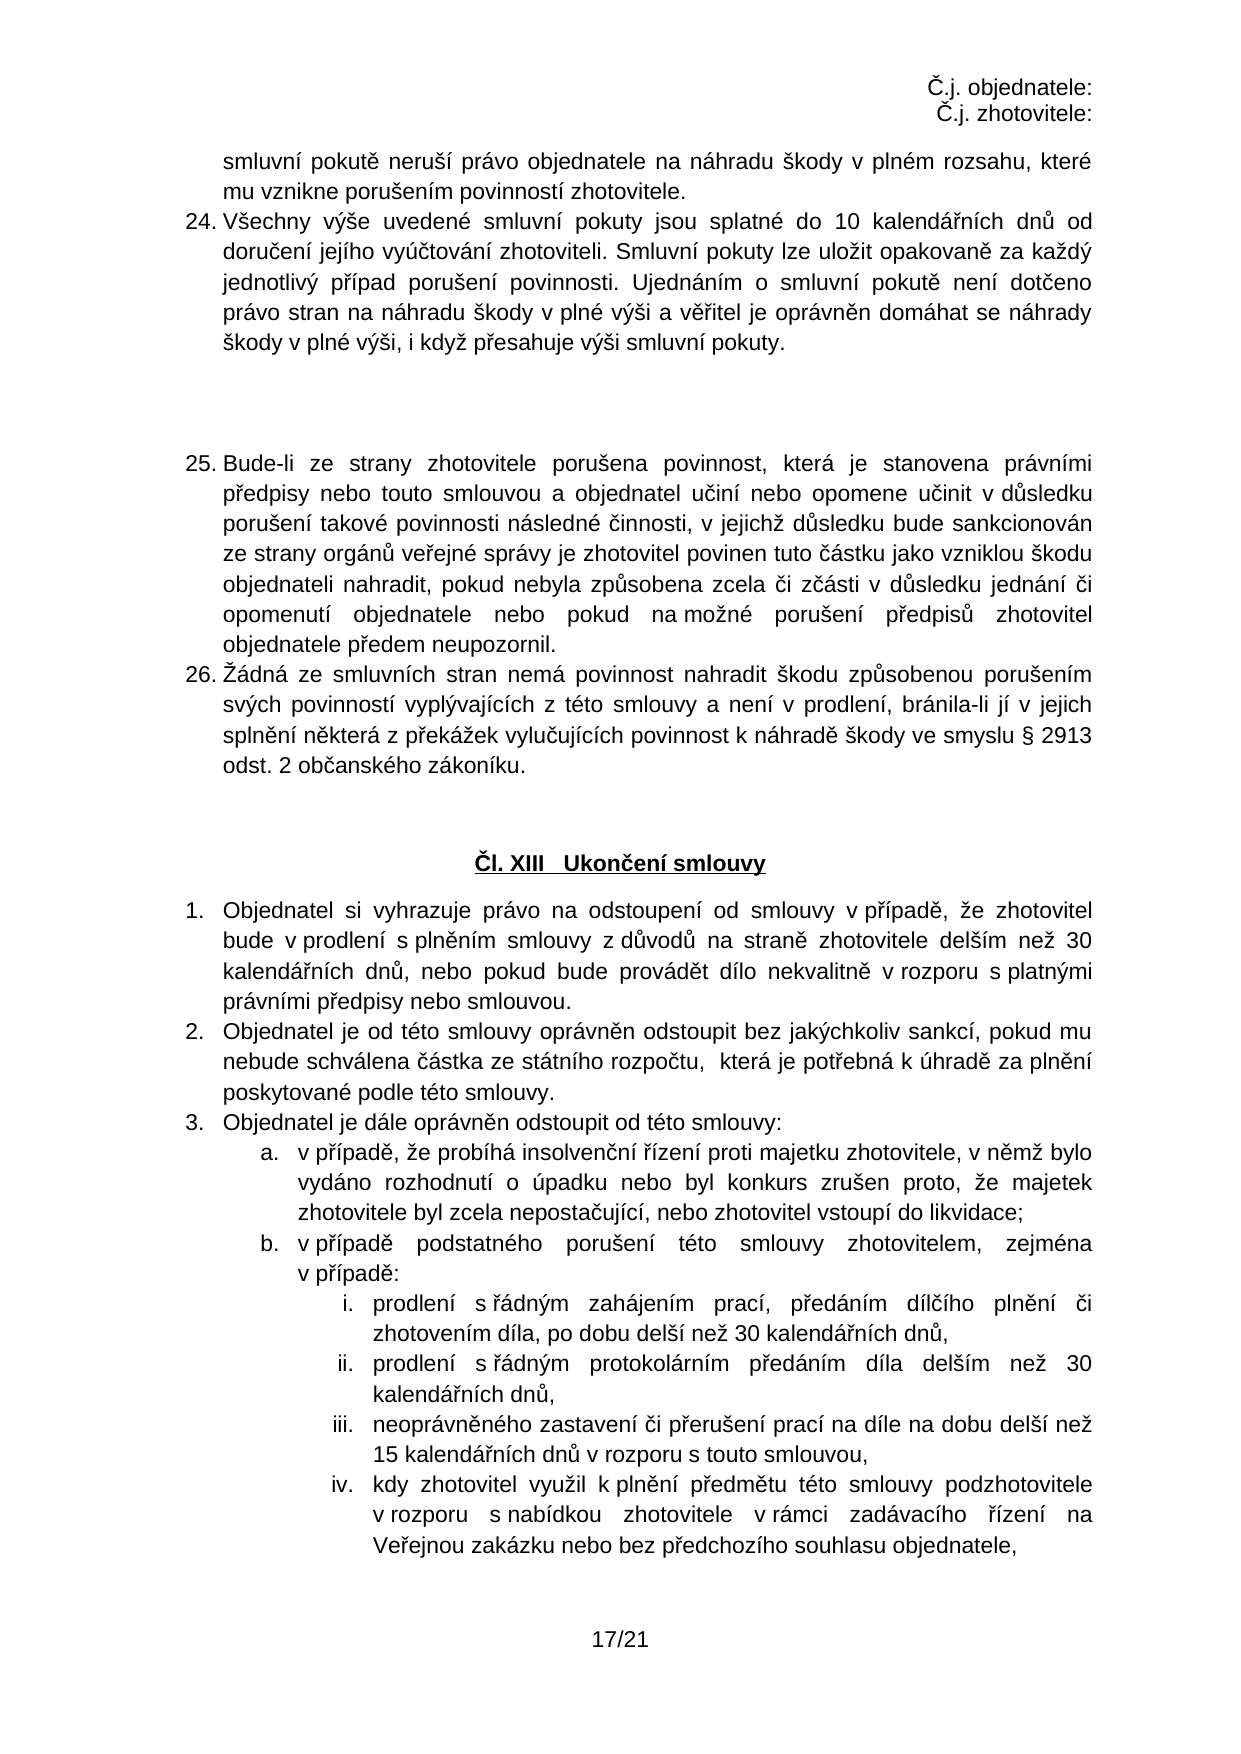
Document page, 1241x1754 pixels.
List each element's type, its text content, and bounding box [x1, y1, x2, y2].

list v případě, že probíhá insolvenční řízení proti majetku zhotovitele, v němž bylo vydáno rozhodnutí o úpadku nebo byl konkurs zrušen proto, že majetek zhotovitele byl zcela nepostačující, nebo zhotovitel vstoupí do likvidace; [260, 1139, 1093, 1226]
list prodlení s řádným protokolárním předáním díla delším než 30 kalendářních dnů, [354, 1350, 1093, 1407]
list Žádná ze smluvních stran nemá povinnost nahradit škodu způsobenou porušením svých povinností vyplývajících z této smlouvy a není v prodlení, bránila-li jí v jejich splnění některá z překážek vylučujících povinnost k náhradě škody ve smyslu § 2913 odst. 2 občanského zákoníku. [185, 661, 1093, 778]
list Všechny výše uvedené smluvní pokuty jsou splatné do 10 kalendářních dnů od doručení jejího vyúčtování zhotoviteli. Smluvní pokuty lze uložit opakovaně za každý jednotlivý případ porušení povinnosti. Ujednáním o smluvní pokutě není dotčeno právo stran na náhradu škody v plné výši a věřitel je oprávněn domáhat se náhrady škody v plné výši, i když přesahuje výši smluvní pokuty. [185, 208, 1093, 355]
list neoprávněného zastavení či přerušení prací na díle na dobu delší než 15 kalendářních dnů v rozporu s touto smlouvou, [354, 1411, 1093, 1467]
list Objednatel je dále oprávněn odstoupit od této smlouvy: [185, 1109, 1093, 1135]
text Čl. XIII Ukončení smlouvy [148, 850, 1093, 876]
list Objednatel je od této smlouvy oprávněn odstoupit bez jakýchkoliv sankcí, pokud mu nebude schválena částka ze státního rozpočtu, která je potřebná k úhradě za plnění poskytované podle této smlouvy. [185, 1018, 1093, 1105]
list Bude-li ze strany zhotovitele porušena povinnost, která je stanovena právními předpisy nebo touto smlouvou a objednatel učiní nebo opomene učinit v důsledku porušení takové povinnosti následné činnosti, v jejichž důsledku bude sankcionován ze strany orgánů veřejné správy je zhotovitel povinen tuto částku jako vzniklou škodu objednateli nahradit, pokud nebyla způsobena zcela či zčásti v důsledku jednání či opomenutí objednatele nebo pokud na možné porušení předpisů zhotovitel objednatele předem neupozornil. [185, 450, 1093, 657]
list Objednatel si vyhrazuje právo na odstoupení od smlouvy v případě, že zhotovitel bude v prodlení s plněním smlouvy z důvodů na straně zhotovitele delším než 30 kalendářních dnů, nebo pokud bude provádět dílo nekvalitně v rozporu s platnými právními předpisy nebo smlouvou. [185, 897, 1093, 1014]
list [185, 148, 1093, 204]
list kdy zhotovitel využil k plnění předmětu této smlouvy podzhotovitele v rozporu s nabídkou zhotovitele v rámci zadávacího řízení na Veřejnou zakázku nebo bez předchozího souhlasu objednatele, [354, 1471, 1093, 1558]
list v případě podstatného porušení této smlouvy zhotovitelem, zejména v případě: [260, 1229, 1093, 1286]
list prodlení s řádným zahájením prací, předáním dílčího plnění či zhotovením díla, po dobu delší než 30 kalendářních dnů, [354, 1290, 1093, 1346]
